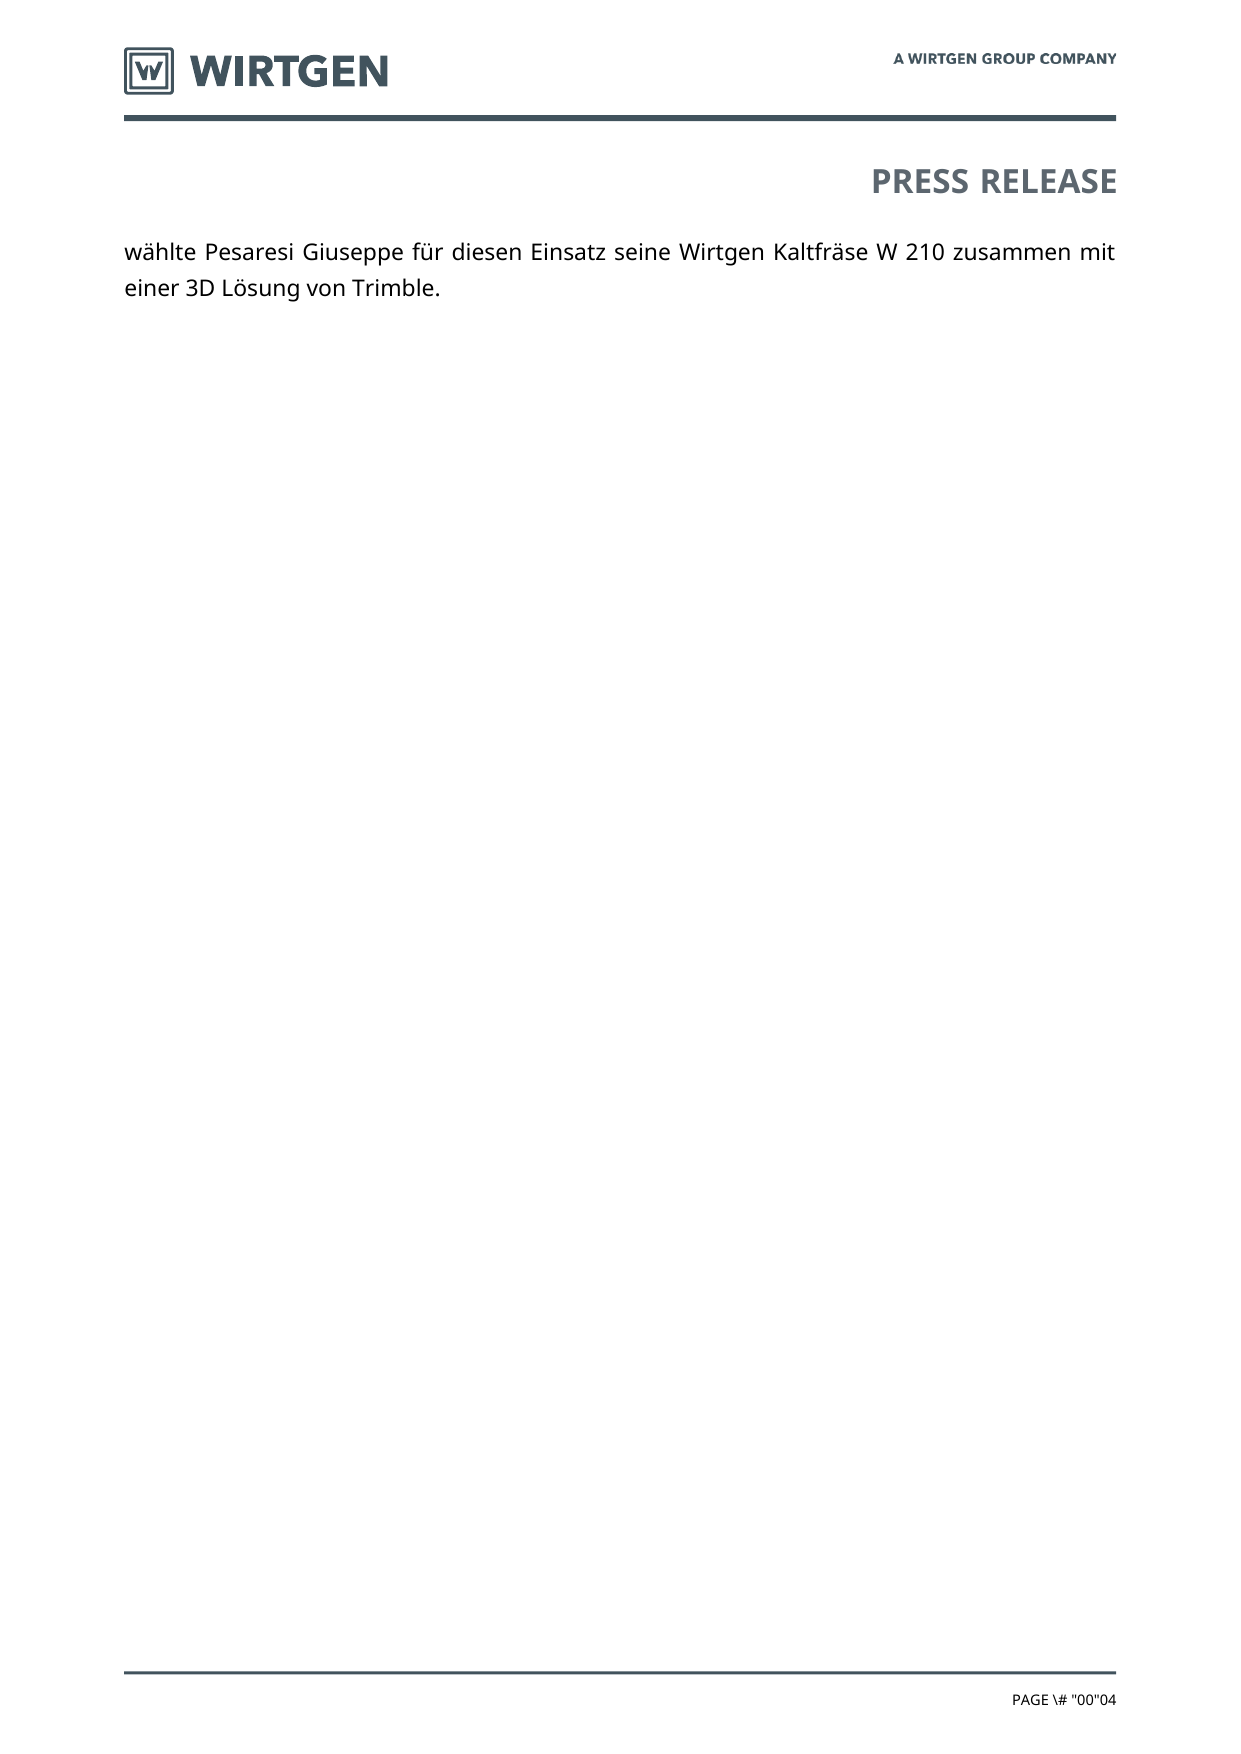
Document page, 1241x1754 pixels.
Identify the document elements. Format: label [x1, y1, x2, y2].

text [124, 236, 1116, 303]
picture [893, 53, 1117, 64]
